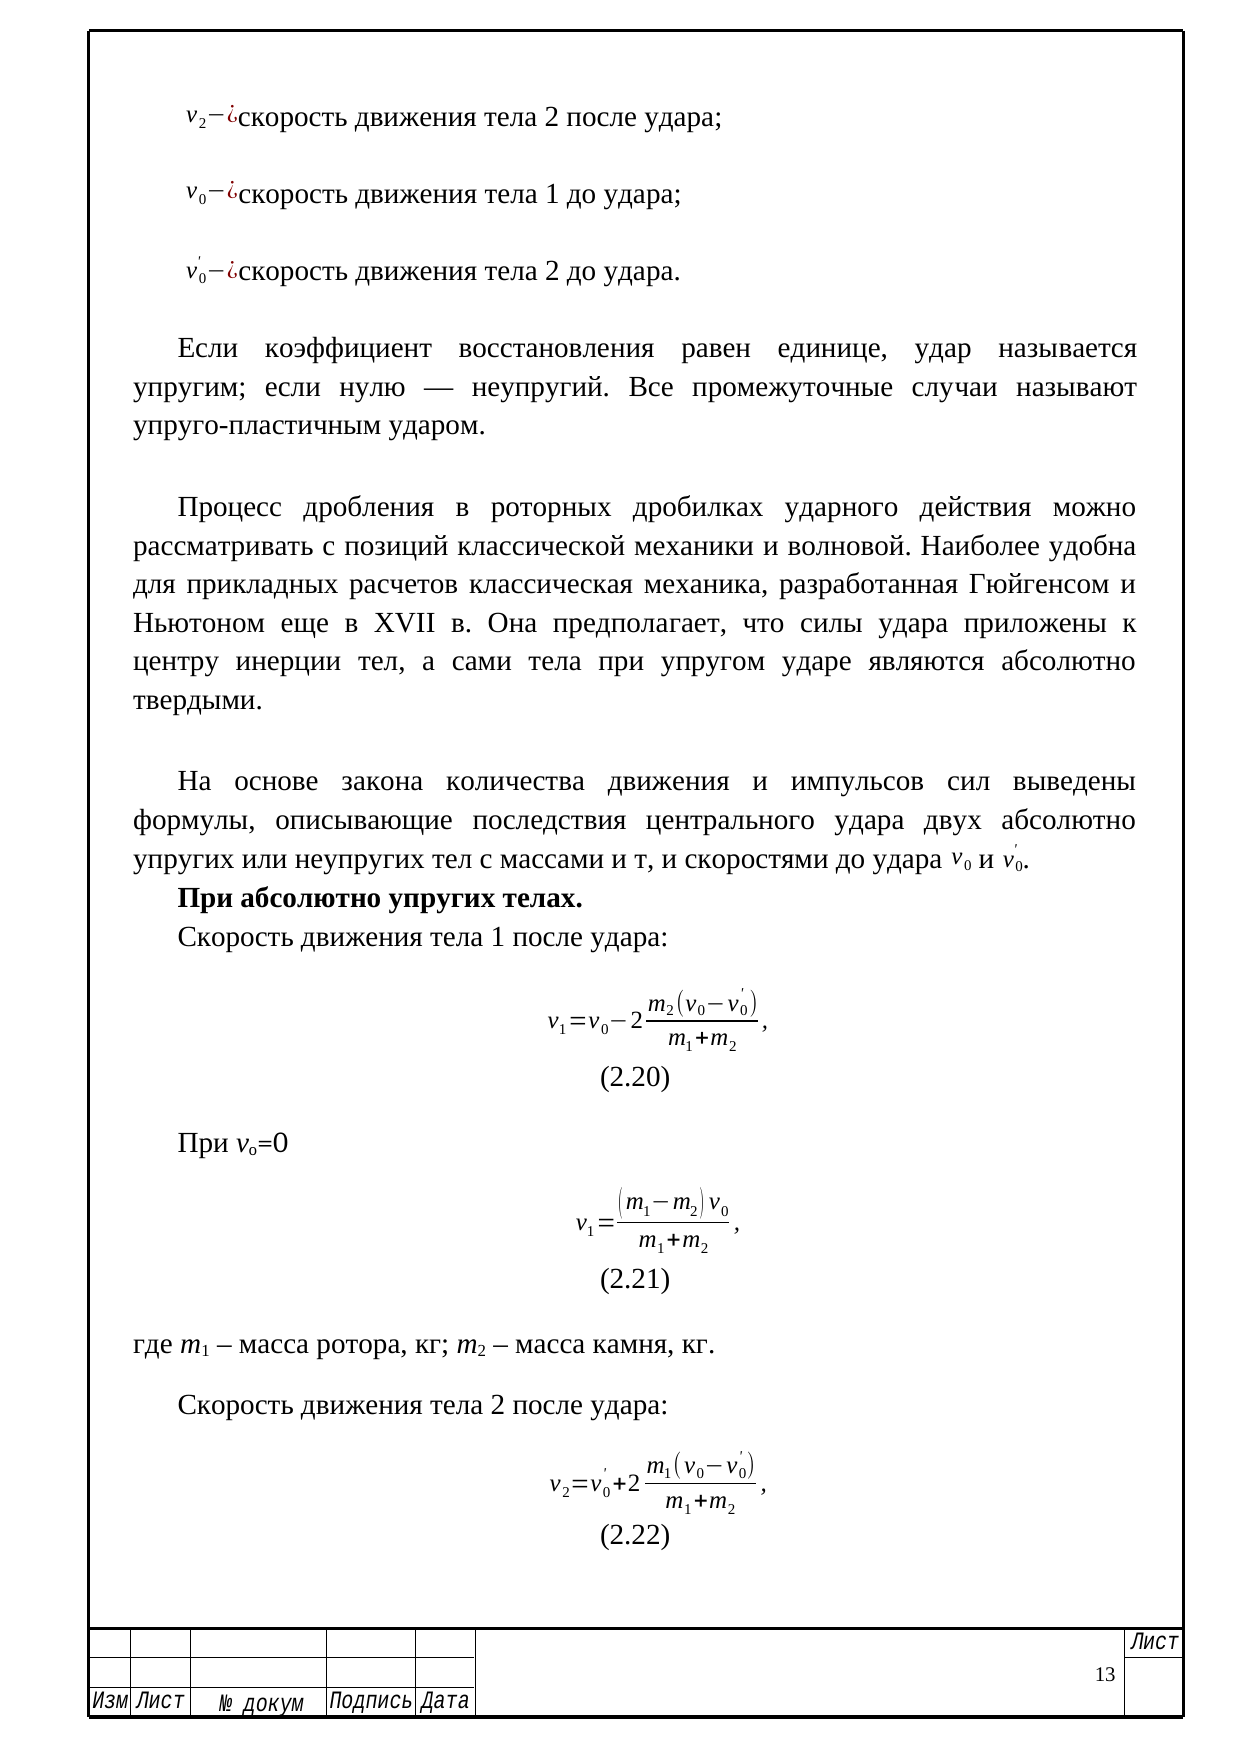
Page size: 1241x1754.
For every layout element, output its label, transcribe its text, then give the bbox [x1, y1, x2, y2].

text При абсолютно упругих телах. [133, 881, 1137, 914]
text (2.21) [133, 1186, 1137, 1294]
text скорость движения тела 1 до удара; [133, 176, 1137, 209]
text где m1 – масса ротора, кг; m2 – масса камня, кг. [118, 1326, 1137, 1360]
text На основе закона количества движения и импульсов сил выведены формулы, описывающие последствия центрального удара двух абсолютно упругих или неупругих тел с массами и т, и скоростями до удара и . [133, 763, 1137, 876]
text (2.22) [133, 1447, 1137, 1551]
text скорость движения тела 2 до удара. [133, 252, 1137, 287]
text Скорость движения тела 2 после удара: [133, 1387, 1137, 1420]
text Если коэффициент восстановления равен единице, удар называется упругим; если нулю — неупругий. Все промежуточные случаи называют упруго-пластичным ударом. [133, 330, 1137, 441]
text (2.20) [133, 984, 1137, 1093]
text При vo=0 [133, 1125, 1137, 1159]
text Скорость движения тела 1 после удара: [133, 919, 1137, 953]
text Процесс дробления в роторных дробилках ударного действия можно рассматривать с позиций классической механики и волновой. Наиболее удобна для прикладных расчетов классическая механика, разработанная Гюйгенсом и Ньютоном еще в XVII в. Она предполагает, что силы удара приложены к центру инерции тел, а сами тела при упругом ударе являются абсолютно твердыми. [133, 489, 1137, 715]
text скорость движения тела 2 после удара; [133, 99, 1137, 133]
